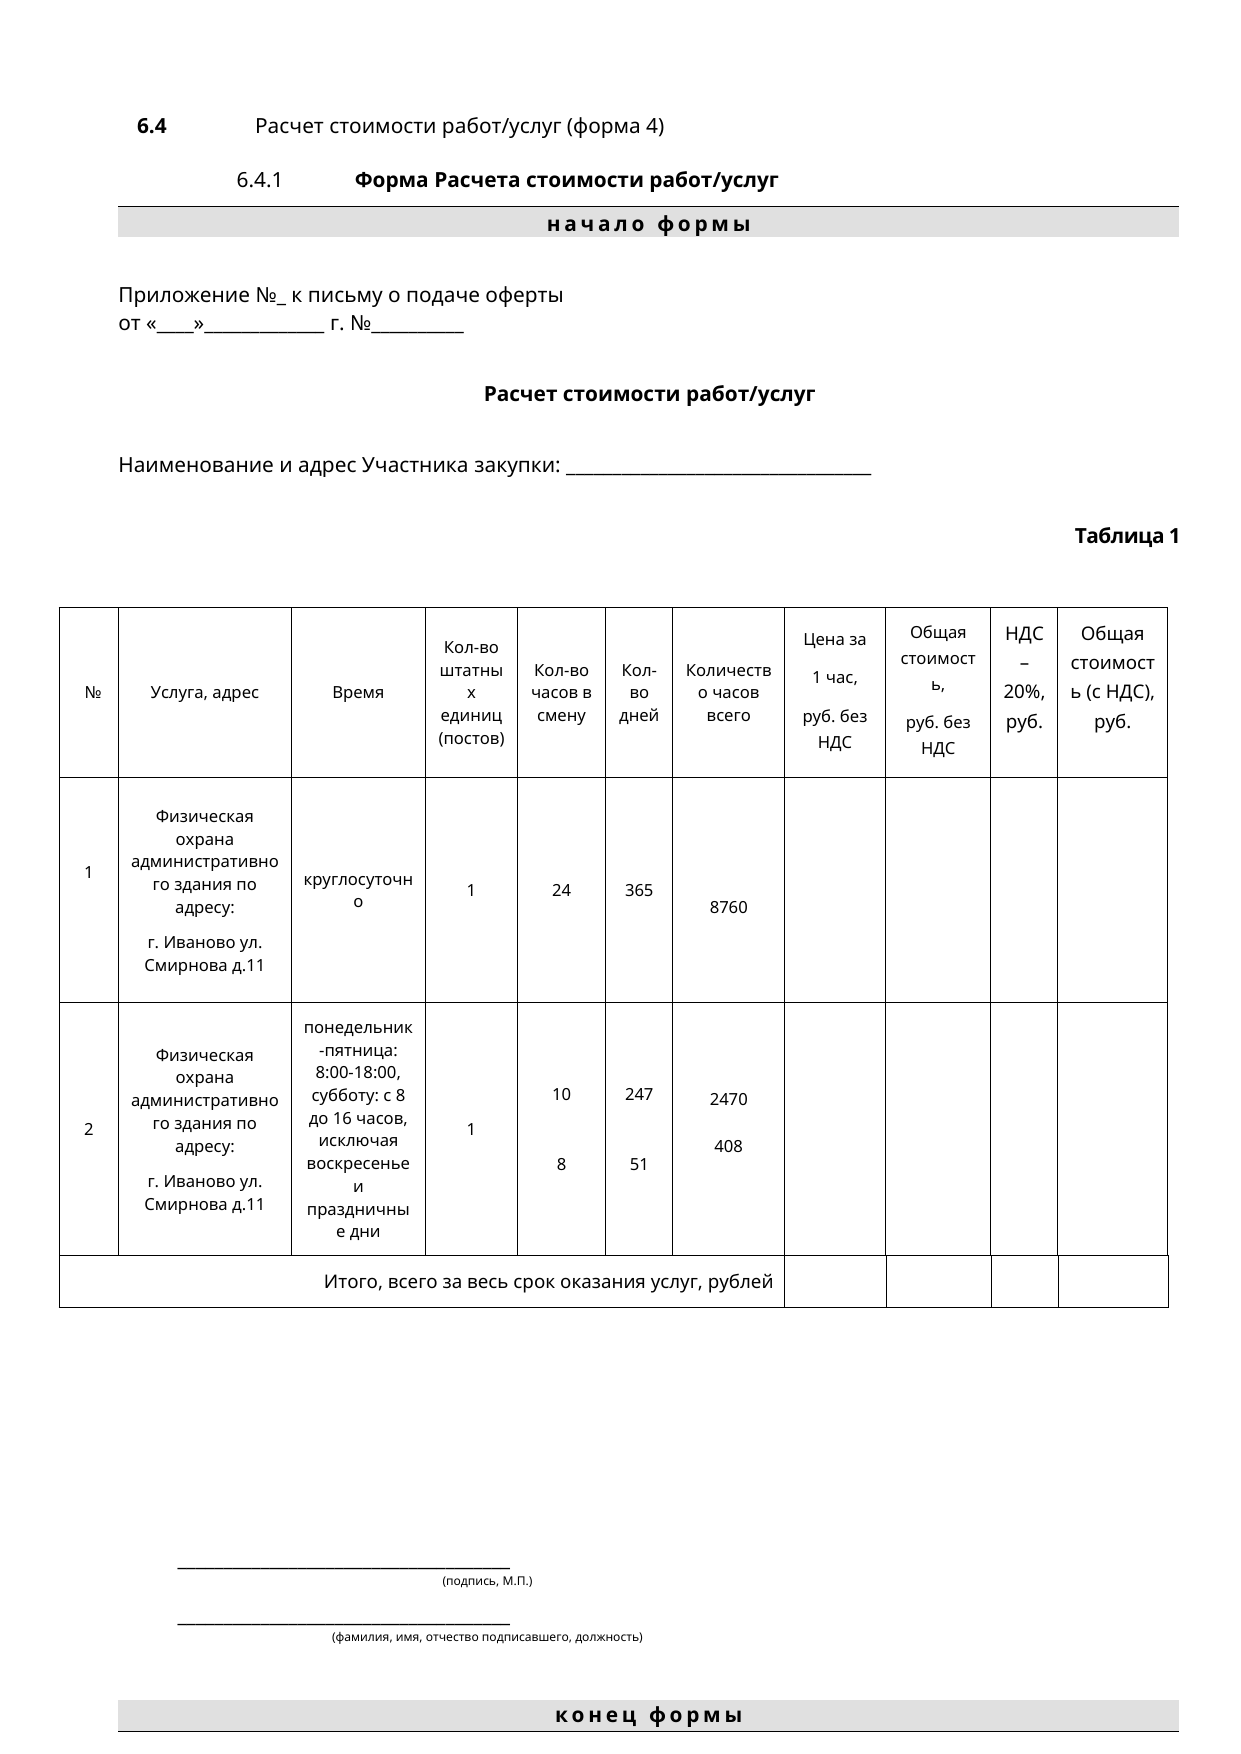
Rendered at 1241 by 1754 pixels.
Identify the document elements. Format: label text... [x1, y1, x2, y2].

table_cell [1059, 1256, 1168, 1307]
text ____________________________________ [118, 1601, 1181, 1629]
table_header Общая стоимость, руб. без НДС [886, 608, 990, 777]
text начало формы [118, 207, 1179, 237]
table_cell [785, 1256, 886, 1307]
table_cell [991, 778, 1057, 1002]
text конец формы [118, 1700, 1179, 1731]
table_cell 10 8 [518, 1003, 605, 1255]
table_cell [1058, 1003, 1167, 1255]
table_cell 24 [518, 778, 605, 1002]
table_header Количество часов всего [673, 608, 784, 777]
list Форма Расчета стоимости работ/услуг [236, 165, 1181, 193]
table_cell Физическая охрана административного здания по адресу: г. Иваново ул. Смирнова д.11 [119, 1003, 291, 1255]
text ____________________________________ [118, 1544, 1181, 1572]
table_cell Итого, всего за весь срок оказания услуг, рублей [60, 1256, 784, 1307]
table_header Время [292, 608, 425, 777]
text Приложение №_ к письму о подаче оферты от «____»_____________ г. №__________ [118, 280, 1181, 337]
text Наименование и адрес Участника закупки: _________________________________ [118, 450, 1181, 479]
table_cell 1 [426, 1003, 517, 1255]
table_cell [1058, 778, 1167, 1002]
table_cell [886, 778, 990, 1002]
table_cell [785, 778, 885, 1002]
table_cell 1 [60, 778, 118, 1002]
table_header Кол-во часов в смену [518, 608, 605, 777]
table_header № [60, 608, 118, 777]
table_header Цена за 1 час, руб. без НДС [785, 608, 885, 777]
table_header Кол-во дней [606, 608, 672, 777]
text Расчет стоимости работ/услуг [118, 379, 1181, 408]
table_cell круглосуточно [292, 778, 425, 1002]
table_cell 2 [60, 1003, 118, 1255]
table_cell 8760 [673, 778, 784, 1002]
table_cell Физическая охрана административного здания по адресу: г. Иваново ул. Смирнова д.11 [119, 778, 291, 1002]
table_cell [887, 1256, 991, 1307]
table_cell [991, 1003, 1057, 1255]
subtitle Расчет стоимости работ/услуг (форма 4) [137, 111, 1181, 140]
table_cell [886, 1003, 990, 1255]
table_cell понедельник-пятница: 8:00-18:00, субботу: с 8 до 16 часов, исключая воскресенье и праздничные дни [292, 1003, 425, 1255]
table_cell [785, 1003, 885, 1255]
table_header НДС – 20%, руб. [991, 608, 1057, 777]
text Таблица 1 [118, 521, 1181, 550]
table_header Общая стоимость (с НДС), руб. [1058, 608, 1167, 777]
table_cell 2470 408 [673, 1003, 784, 1255]
text (подпись, М.П.) [118, 1572, 797, 1601]
table_cell 365 [606, 778, 672, 1002]
table_cell [992, 1256, 1058, 1307]
table_header Кол-во штатных единиц (постов) [426, 608, 517, 777]
text (фамилия, имя, отчество подписавшего, должность) [118, 1629, 797, 1657]
table_cell 1 [426, 778, 517, 1002]
table_cell 247 51 [606, 1003, 672, 1255]
table_header Услуга, адрес [119, 608, 291, 777]
